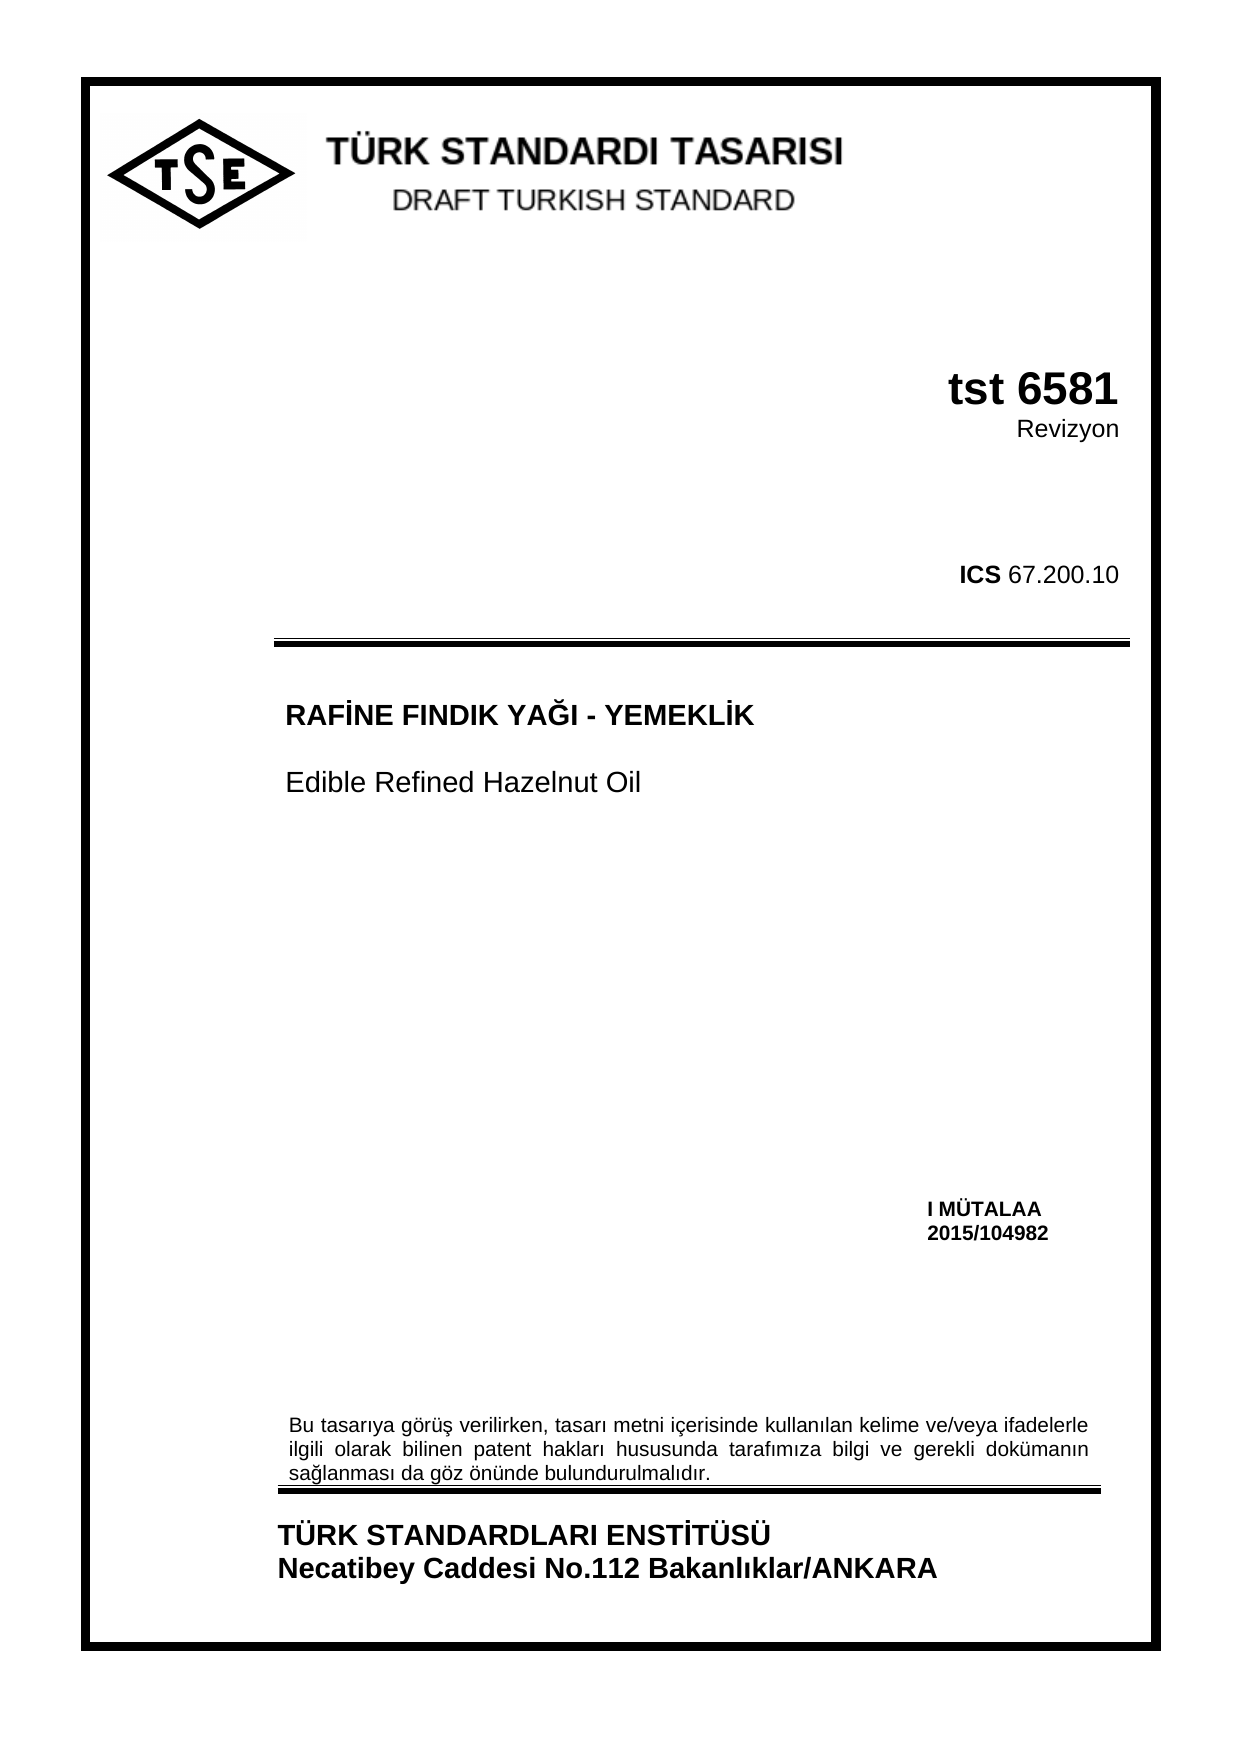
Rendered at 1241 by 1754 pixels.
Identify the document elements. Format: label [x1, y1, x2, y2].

picture [100, 113, 307, 242]
